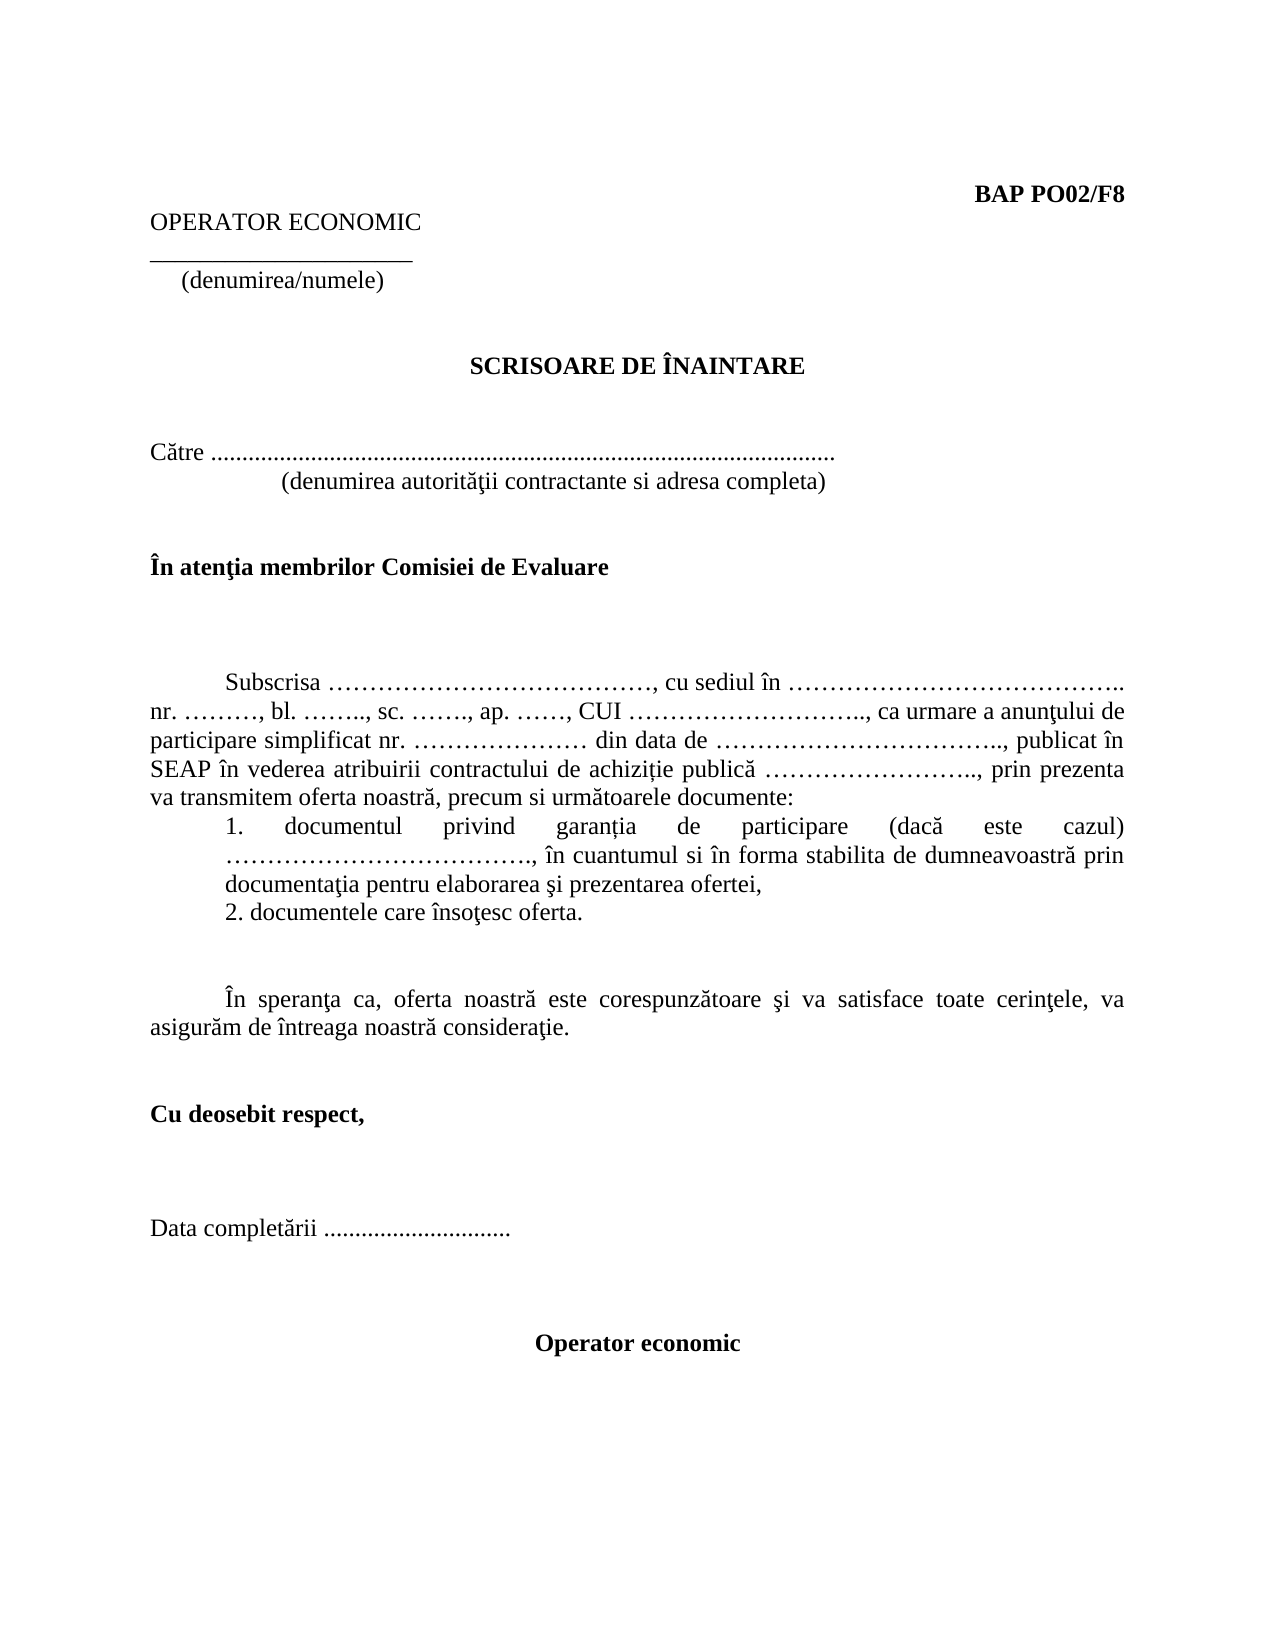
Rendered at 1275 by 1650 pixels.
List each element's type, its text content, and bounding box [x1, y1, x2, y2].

text În speranţa ca, oferta noastră este corespunzătoare şi va satisface toate cerinţele, va asigurăm de întreaga noastră consideraţie. [150, 984, 1125, 1041]
text _____________________ [150, 236, 1125, 265]
text (denumirea/numele) [150, 265, 1125, 294]
text Către .................................................................................................... [150, 437, 1125, 466]
text 2. documentele care însoţesc oferta. [225, 897, 1125, 926]
text BAP PO02/F8 [150, 179, 1125, 207]
text Subscrisa …………………………………, cu sediul în ………………………………….. nr. ………, bl. …….., sc. ……., ap. ……, CUI ……………………….., ca urmare a anunţului de participare simplificat nr. ………………… din data de …………………………….., publicat în SEAP în vederea atribuirii contractului de achiziție publică …………………….., prin prezenta va transmitem oferta noastră, precum si următoarele documente: [150, 667, 1125, 811]
text OPERATOR ECONOMIC [150, 207, 1125, 236]
text (denumirea autorităţii contractante si adresa completa) [150, 466, 1125, 495]
text 1. documentul privind garanția de participare (dacă este cazul) ………………………………., în cuantumul si în forma stabilita de dumneavoastră prin documentaţia pentru elaborarea şi prezentarea ofertei, [225, 811, 1125, 897]
text În atenţia membrilor Comisiei de Evaluare [150, 552, 1125, 581]
text Operator economic [150, 1328, 1125, 1357]
text SCRISOARE DE ÎNAINTARE [150, 351, 1125, 380]
text Data completării .............................. [150, 1213, 1125, 1242]
text Cu deosebit respect, [150, 1099, 1125, 1127]
